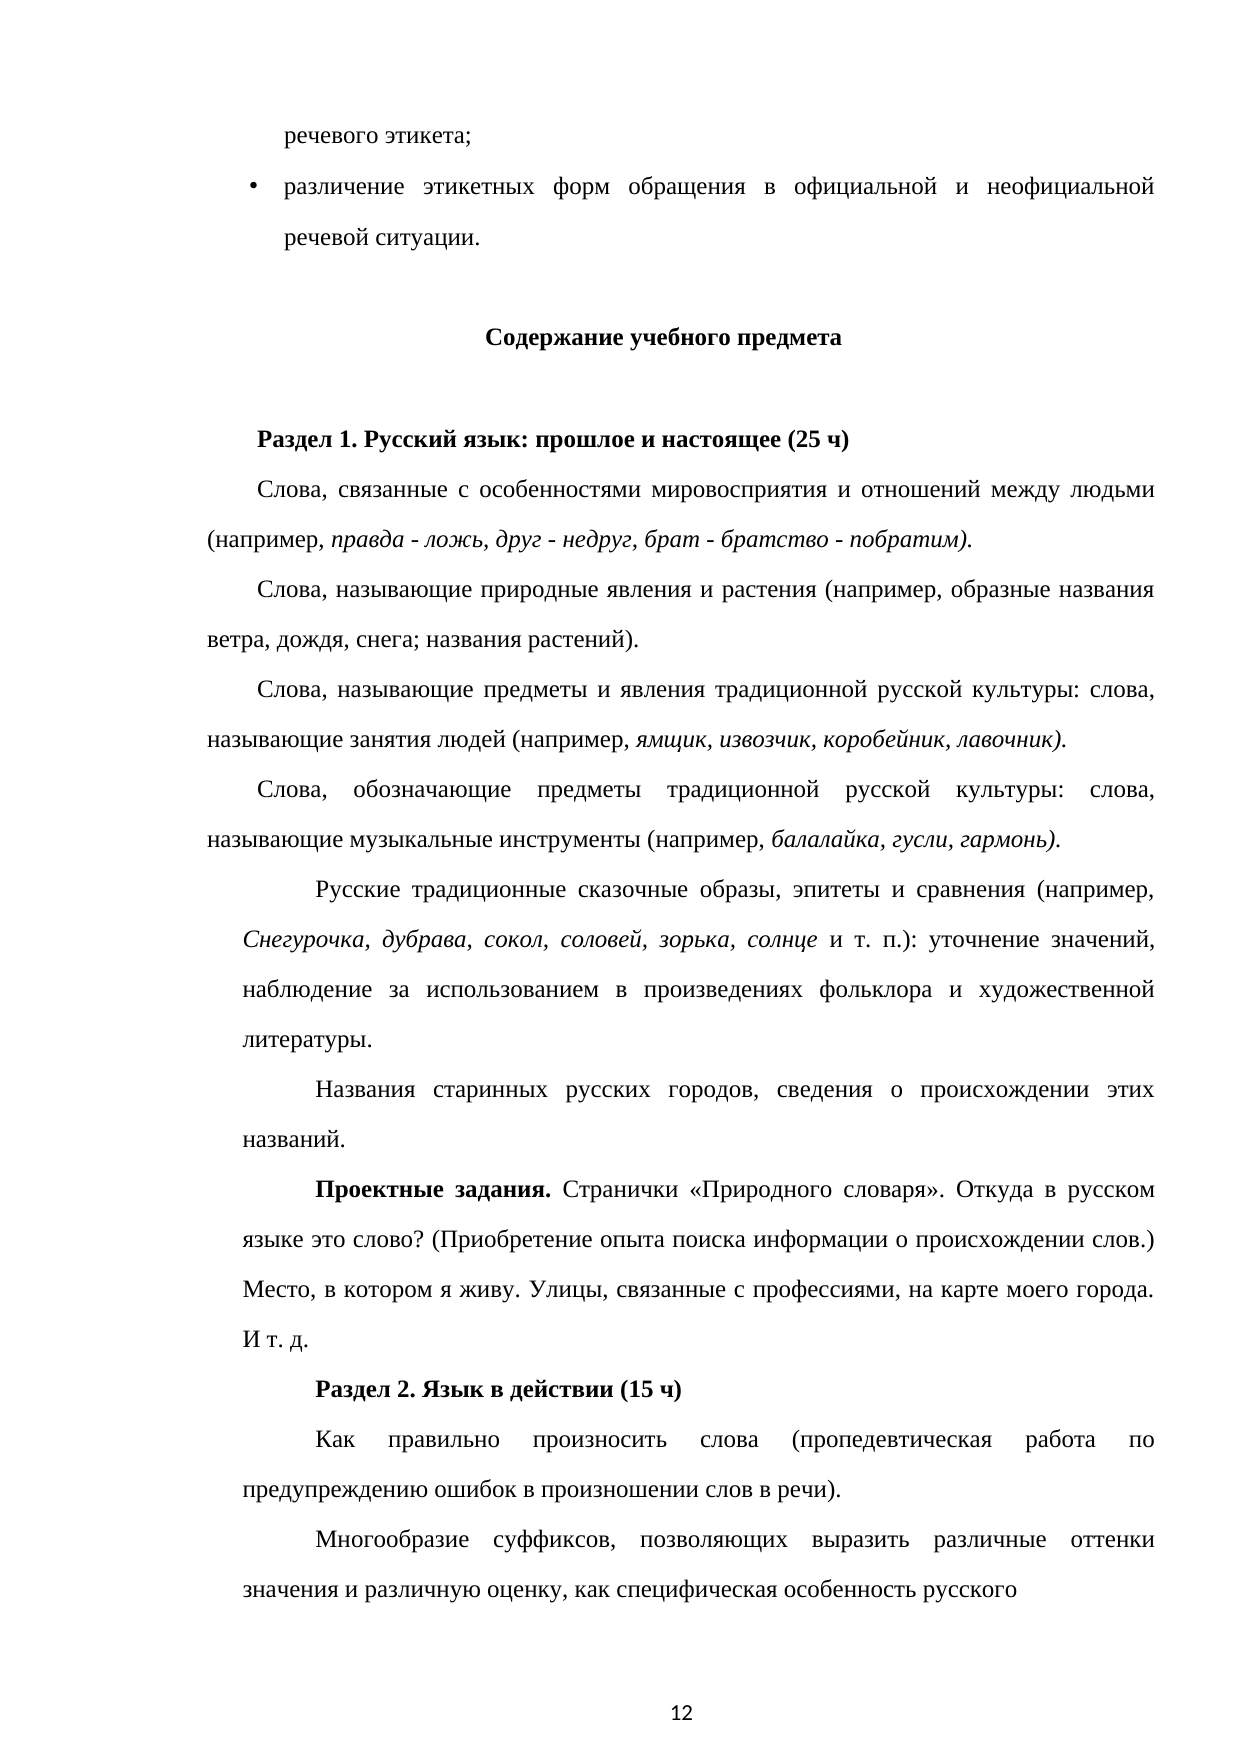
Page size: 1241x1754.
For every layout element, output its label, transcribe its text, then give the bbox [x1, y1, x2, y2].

text Раздел 2. Язык в действии (15 ч) [242, 1357, 1156, 1407]
text Содержание учебного предмета [207, 319, 1120, 352]
list различение этикетных форм обращения в официальной и неофициальной речевой ситуации. [248, 154, 1156, 255]
text Русские традиционные сказочные образы, эпитеты и сравнения (например, Снегурочка, дубрава, сокол, соловей, зорька, солнце и т. п.): уточнение значений, наблюдение за использованием в произведениях фольклора и художественной литературы. [242, 857, 1156, 1057]
text Проектные задания. Странички «Природного словаря». Откуда в русском языке это слово? (Приобретение опыта поиска информации о происхождении слов.) Место, в котором я живу. Улицы, связанные с профессиями, на карте моего города. И т. д. [242, 1157, 1156, 1357]
text Раздел 1. Русский язык: прошлое и настоящее (25 ч) [207, 407, 1156, 457]
text Названия старинных русских городов, сведения о происхождении этих названий. [242, 1057, 1156, 1157]
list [248, 103, 1156, 154]
text Слова, связанные с особенностями мировосприятия и отношений между людьми (например, правда - ложь, друг - недруг, брат - братство - побратим). [207, 457, 1156, 557]
text Слова, обозначающие предметы традиционной русской культуры: слова, называющие музыкальные инструменты (например, балалайка, гусли, гармонь). [207, 757, 1156, 857]
text Слова, называющие природные явления и растения (например, образные названия ветра, дождя, снега; названия растений). [207, 557, 1156, 657]
text Как правильно произносить слова (пропедевтическая работа по предупреждению ошибок в произношении слов в речи). [242, 1407, 1156, 1507]
text Слова, называющие предметы и явления традиционной русской культуры: слова, называющие занятия людей (например, ямщик, извозчик, коробейник, лавочник). [207, 657, 1156, 757]
text Многообразие суффиксов, позволяющих выразить различные оттенки значения и различную оценку, как специфическая особенность русского [242, 1507, 1156, 1607]
